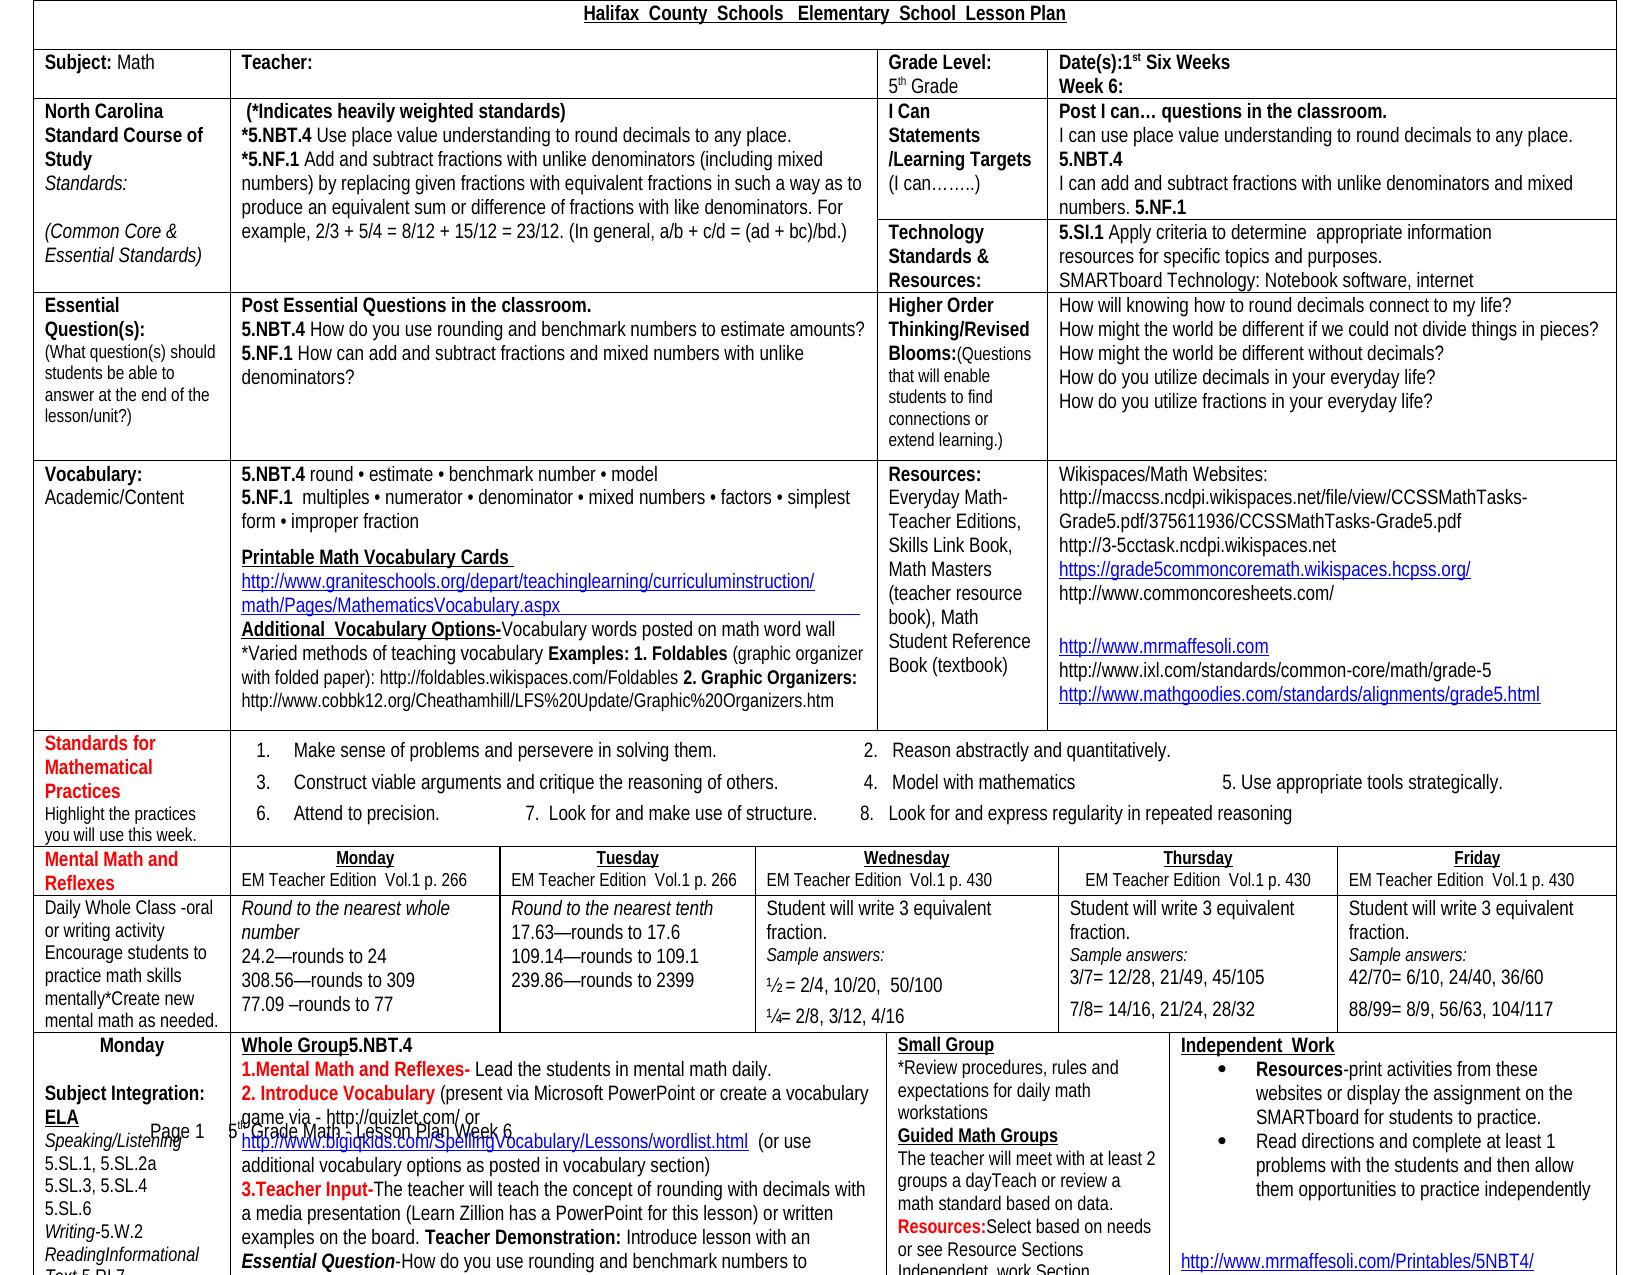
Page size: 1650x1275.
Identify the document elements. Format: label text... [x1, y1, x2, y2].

table_cell Wikispaces/Math Websites: http://maccss.ncdpi.wikispaces.net/file/view/CCSSMathTasks-Grade5.pdf/375611936/CCSSMathTasks-Grade5.pdf http://3-5cctask.ncdpi.wikispaces.net https://grade5commoncoremath.wikispaces.hcpss.org/ http://www.commoncoresheets.com/ http://www.mrmaffesoli.com http://www.ixl.com/standards/common-core/math/grade-5 http://www.mathgoodies.com/standards/alignments/grade5.html [1048, 461, 1616, 730]
table_cell Subject: Math [34, 50, 230, 98]
table_cell Round to the nearest tenth 17.63—rounds to 17.6 109.14—rounds to 109.1 239.86—rounds to 2399 [501, 896, 755, 1032]
table_cell 5.SI.1 Apply criteria to determine appropriate information resources for specific topics and purposes. SMARTboard Technology: Notebook software, internet [1048, 220, 1616, 292]
table_cell Student will write 3 equivalent fraction. Sample answers: ½ = 2/4, 10/20, 50/100 ¼= 2/8, 3/12, 4/16 [756, 896, 1058, 1032]
table_cell North Carolina Standard Course of Study Standards: (Common Core & Essential Standards) [34, 99, 230, 292]
table_cell Tuesday EM Teacher Edition Vol.1 p. 266 [501, 847, 755, 895]
table_cell Whole Group5.NBT.4 1.Mental Math and Reflexes- Lead the students in mental math daily. 2. Introduce Vocabulary (present via Microsoft PowerPoint or create a vocabulary game via - http://quizlet.com/ or http://www.bigiqkids.com/SpellingVocabulary/Lessons/wordlist.html (or use additional vocabulary options as posted in vocabulary section) 3.Teacher Input-The teacher will teach the concept of rounding with decimals with a media presentation (Learn Zillion has a PowerPoint for this lesson) or written examples on the board. Teacher Demonstration: Introduce lesson with an Essential Question-How do you use rounding and benchmark numbers to estimate amounts? Teach students to use place value understanding to round decimals to any place Students will view: Learn Zillion-Video Title: Round decimals to the nearest tenth https://learnzillion.com/lessons/ 3432-round-decimals-to-the-nearest-tenth 4.Guided Practice & Independent Practice a) Whole group-The teacher will engage students in discussion about the video, followed by whole group/partner practice work . Use this website to practice basic skills of the standard https://www.khanacademy.org/math/arithmetic/decimals/ decimal_rounding_estimation/v/rounding-decimals and/or http://www.ixl.com/ standards/ common-core/math/grade-5 b) Independent Work- Students will have an opportunity to practice math skills (See resources in the independent work section.) 5. Solving Word Problems-Math Notebook Journals(select at least 1 a day) Resources: ClassScape, Schoolnet or 5th Grade Formative Assessment- website- http://3-5cctask.ncdpi.wikispaces.net/5.NBT.1-5.NBT4 *click on the standard 5.NBT.4 to view word problem) *Review Problem Solving Strategies * Students will: a) select a strategy b) solve the problem with an equation and a complete sentence c) Students will explain and prove/defend their answer [231, 1033, 886, 1275]
table_cell Vocabulary: Academic/Content [34, 461, 230, 730]
table_cell Small Group *Review procedures, rules and expectations for daily math workstations Guided Math Groups The teacher will meet with at least 2 groups a dayTeach or review a math standard based on data. Resources:Select based on needs or see Resource Sections Independent work Section Spiral Standards: 4.NF.3c Group 1: Low: Students Need Remediation Math Standard: *Name Students Group 2 Medium: Need Practice Math Standard: *Name Students Group 3: High: Students Need Rigor and Enrichment Math Standard: *Name Students [887, 1033, 1169, 1275]
table_cell Essential Question(s): (What question(s) should students be able to answer at the end of the lesson/unit?) [34, 293, 230, 460]
table_cell Wednesday EM Teacher Edition Vol.1 p. 430 [756, 847, 1058, 895]
table_header Halifax County Schools Elementary School Lesson Plan [34, 1, 1616, 49]
table_cell Monday EM Teacher Edition Vol.1 p. 266 [231, 847, 499, 895]
table_cell Make sense of problems and persevere in solving them. 2. Reason abstractly and quantitatively. Construct viable arguments and critique the reasoning of others. 4. Model with mathematics 5. Use appropriate tools strategically. Attend to precision. 7. Look for and make use of structure. 8. Look for and express regularity in repeated reasoning [231, 731, 1616, 846]
table_cell Mental Math and Reflexes [34, 847, 230, 895]
table_cell Resources: Everyday Math-Teacher Editions, Skills Link Book, Math Masters (teacher resource book), Math Student Reference Book (textbook) [878, 461, 1047, 730]
table_cell Post I can… questions in the classroom. I can use place value understanding to round decimals to any place. 5.NBT.4 I can add and subtract fractions with unlike denominators and mixed numbers. 5.NF.1 [1048, 99, 1616, 219]
table_cell Friday EM Teacher Edition Vol.1 p. 430 [1338, 847, 1616, 895]
table_cell Thursday EM Teacher Edition Vol.1 p. 430 [1059, 847, 1337, 895]
table_cell Student will write 3 equivalent fraction. Sample answers: 3/7= 12/28, 21/49, 45/105 7/8= 14/16, 21/24, 28/32 [1059, 896, 1337, 1032]
table_cell (*Indicates heavily weighted standards) *5.NBT.4 Use place value understanding to round decimals to any place. *5.NF.1 Add and subtract fractions with unlike denominators (including mixed numbers) by replacing given fractions with equivalent fractions in such a way as to produce an equivalent sum or difference of fractions with like denominators. For example, 2/3 + 5/4 = 8/12 + 15/12 = 23/12. (In general, a/b + c/d = (ad + bc)/bd.) [231, 99, 877, 292]
table_cell Student will write 3 equivalent fraction. Sample answers: 42/70= 6/10, 24/40, 36/60 88/99= 8/9, 56/63, 104/117 [1338, 896, 1616, 1032]
table_cell Technology Standards & Resources: [878, 220, 1047, 292]
table_cell Standards for Mathematical Practices Highlight the practices you will use this week. [34, 731, 230, 846]
table_cell Independent Work Resources-print activities from these websites or display the assignment on the SMARTboard for students to practice. Read directions and complete at least 1 problems with the students and then allow them opportunities to practice independently http://www.mrmaffesoli.com/Printables/5NBT4/index.html http://www.commoncoresheets.com/Decimals.php Interactive Math Games (Independent or Whole Group) http://www.sheppardsoftware.com/mathgames/decimals/scooterQuestDecRound.htm http://mrnussbaum.com/rounding/ http://www.math-play.com/place-value-games.html Interactive Skill Practice http://www.thatquiz.org/tq-c/?-jg080-l3-n35-p0 [1170, 1033, 1616, 1275]
table_cell Teacher: [231, 50, 877, 98]
table_cell How will knowing how to round decimals connect to my life? How might the world be different if we could not divide things in pieces? How might the world be different without decimals? How do you utilize decimals in your everyday life? How do you utilize fractions in your everyday life? [1048, 293, 1616, 460]
table_cell Date(s):1st Six Weeks Week 6: [1048, 50, 1616, 98]
table_cell Daily Whole Class -oral or writing activity Encourage students to practice math skills mentally*Create new mental math as needed. [34, 896, 230, 1032]
table_cell Monday Subject Integration: ELA Speaking/Listening 5.SL.1, 5.SL.2a 5.SL.3, 5.SL.4 5.SL.6 Writing-5.W.2 ReadingInformational Text-5.RI.7 Everyday Math Student Reference Textbook p.45-46 by Stuart J. Murphy (Author), Steve Bjorkman (Illustrator) [34, 1033, 230, 1275]
table_cell Grade Level: 5th Grade [878, 50, 1047, 98]
table_cell Round to the nearest whole number 24.2—rounds to 24 308.56—rounds to 309 77.09 –rounds to 77 [231, 896, 499, 1032]
table_cell I Can Statements /Learning Targets (I can……..) [878, 99, 1047, 219]
table_cell 5.NBT.4 round • estimate • benchmark number • model 5.NF.1 multiples • numerator • denominator • mixed numbers • factors • simplest form • improper fraction Printable Math Vocabulary Cards http://www.graniteschools.org/depart/teachinglearning/curriculuminstruction/math/Pages/MathematicsVocabulary.aspx Additional Vocabulary Options-Vocabulary words posted on math word wall *Varied methods of teaching vocabulary Examples: 1. Foldables (graphic organizer with folded paper): http://foldables.wikispaces.com/Foldables 2. Graphic Organizers: http://www.cobbk12.org/Cheathamhill/LFS%20Update/Graphic%20Organizers.htm [231, 461, 877, 730]
table_cell Higher Order Thinking/Revised Blooms:(Questions that will enable students to find connections or extend learning.) [878, 293, 1047, 460]
table_cell Post Essential Questions in the classroom. 5.NBT.4 How do you use rounding and benchmark numbers to estimate amounts? 5.NF.1 How can add and subtract fractions and mixed numbers with unlike denominators? [231, 293, 877, 460]
